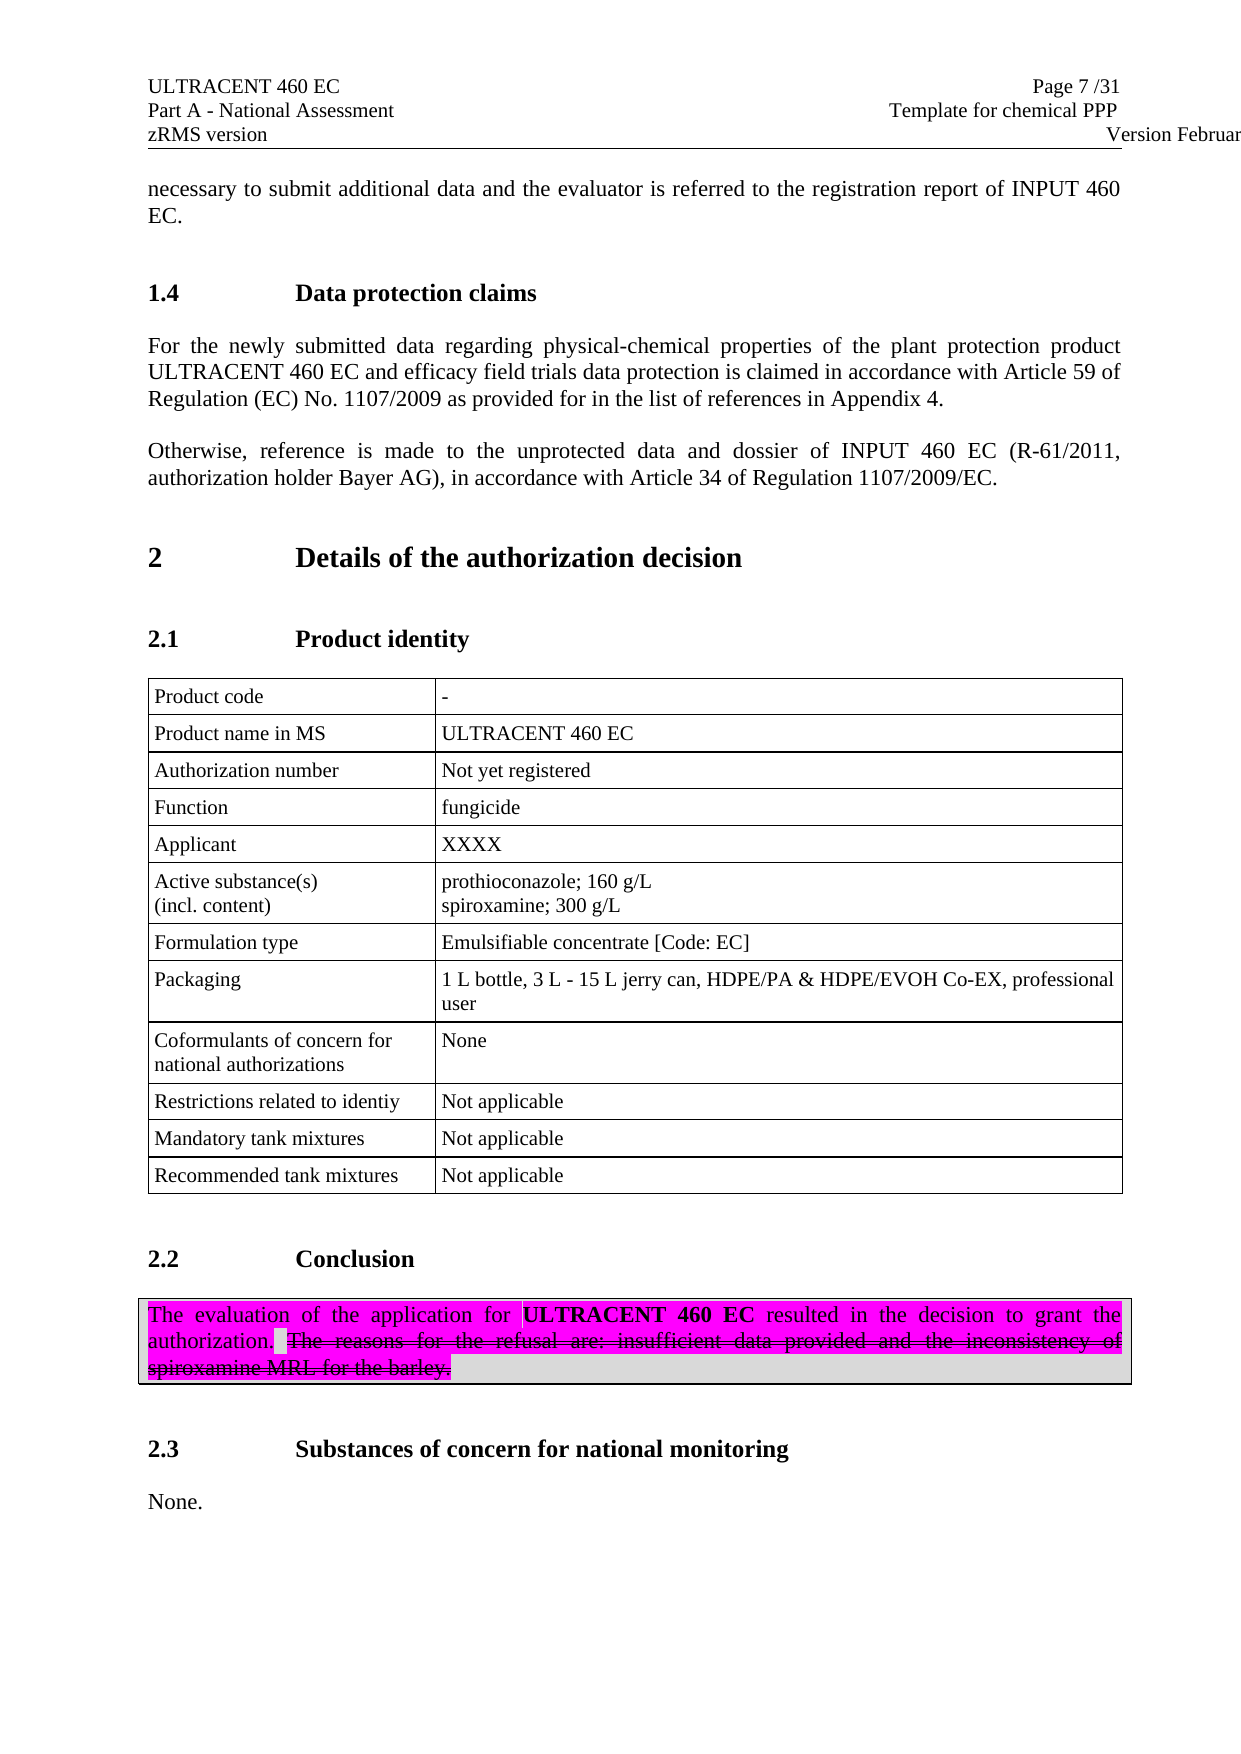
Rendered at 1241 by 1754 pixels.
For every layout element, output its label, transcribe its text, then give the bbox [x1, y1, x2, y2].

text None. [148, 1488, 1122, 1514]
table_cell Not applicable [436, 1158, 1122, 1193]
table_cell Restrictions related to identiy [149, 1084, 435, 1119]
table_cell prothioconazole; 160 g/L spiroxamine; 300 g/L [436, 863, 1122, 923]
subtitle Data protection claims [148, 278, 1122, 307]
table_cell Mandatory tank mixtures [149, 1120, 435, 1156]
table_cell Not applicable [436, 1120, 1122, 1156]
table_header Product code [149, 679, 435, 714]
table_cell Packaging [149, 961, 435, 1021]
text The evaluation of the application for ULTRACENT 460 EC resulted in the decision to grant the authorization. The reasons for the refusal are: insufficient data provided and the inconsistency of spiroxamine MRL for the barley. [139, 1299, 1131, 1383]
table_cell Not yet registered [436, 753, 1122, 788]
text Otherwise, reference is made to the unprotected data and dossier of INPUT 460 EC (R-61/2011, authorization holder Bayer AG), in accordance with Article 34 of Regulation 1107/2009/EC. [148, 437, 1122, 490]
table_cell Authorization number [149, 753, 435, 788]
subtitle Product identity [148, 624, 1122, 652]
subtitle Conclusion [148, 1244, 1122, 1273]
table_cell Not applicable [436, 1084, 1122, 1119]
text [148, 176, 1122, 228]
table_cell Applicant [149, 826, 435, 862]
table_header - [436, 679, 1122, 714]
table_cell XXXX [436, 826, 1122, 862]
subtitle Details of the authorization decision [148, 540, 1122, 574]
table_cell Formulation type [149, 924, 435, 960]
table_cell fungicide [436, 789, 1122, 825]
table_cell None [436, 1023, 1122, 1082]
table_cell 1 L bottle, 3 L - 15 L jerry can, HDPE/PA & HDPE/EVOH Co-EX, professional user [436, 961, 1122, 1021]
table_cell Product name in MS [149, 715, 435, 751]
table_cell Recommended tank mixtures [149, 1158, 435, 1193]
subtitle Substances of concern for national monitoring [148, 1434, 1122, 1463]
table_cell Active substance(s) (incl. content) [149, 863, 435, 923]
text For the newly submitted data regarding physical-chemical properties of the plant protection product ULTRACENT 460 EC and efficacy field trials data protection is claimed in accordance with Article 59 of Regulation (EC) No. 1107/2009 as provided for in the list of references in Appendix 4. [148, 332, 1122, 411]
table_cell ULTRACENT 460 EC [436, 715, 1122, 751]
table_cell Emulsifiable concentrate [Code: EC] [436, 924, 1122, 960]
table_cell Function [149, 789, 435, 825]
table_cell Coformulants of concern for national authorizations [149, 1023, 435, 1082]
